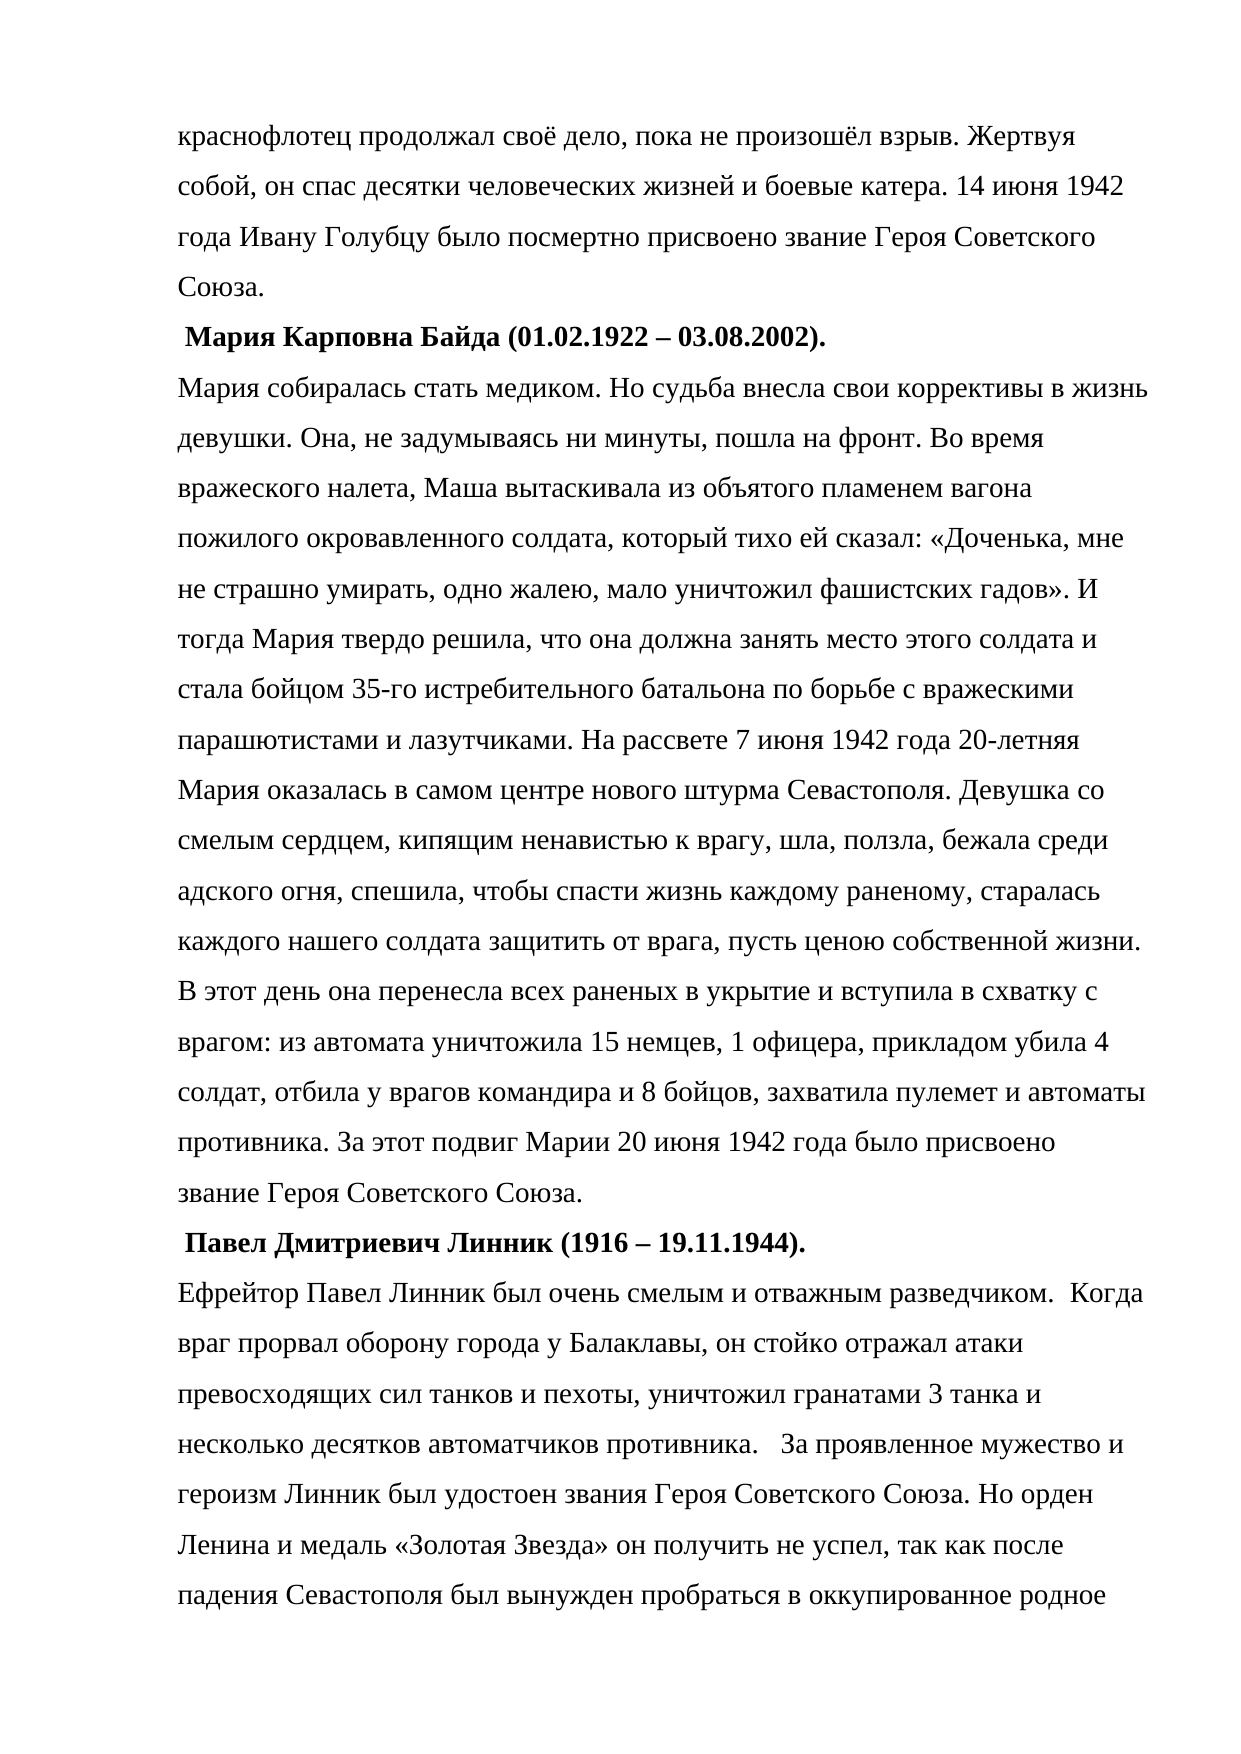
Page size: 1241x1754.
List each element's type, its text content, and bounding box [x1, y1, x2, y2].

text Мария собиралась стать медиком. Но судьба внесла свои коррективы в жизнь девушки. Она, не задумываясь ни минуты, пошла на фронт. Во время вражеского налета, Маша вытаскивала из объятого пламенем вагона пожилого окровавленного солдата, который тихо ей сказал: «Доченька, мне не страшно умирать, одно жалею, мало уничтожил фашистских гадов». И тогда Мария твердо решила, что она должна занять место этого солдата и стала бойцом 35-го истребительного батальона по борьбе с вражескими парашютистами и лазутчиками. На рассвете 7 июня 1942 года 20-летняя Мария оказалась в самом центре нового штурма Севастополя. Девушка со смелым сердцем, кипящим ненавистью к врагу, шла, ползла, бежала среди адского огня, спешила, чтобы спасти жизнь каждому раненому, старалась каждого нашего солдата защитить от врага, пусть ценою собственной жизни. В этот день она перенесла всех раненых в укрытие и вступила в схватку с врагом: из автомата уничтожила 15 немцев, 1 офицера, прикладом убила 4 солдат, отбила у врагов командира и 8 бойцов, захватила пулемет и автоматы противника. За этот подвиг Марии 20 июня 1942 года было присвоено звание Героя Советского Союза. [177, 370, 1152, 1208]
text Павел Дмитриевич Линник (1916 – 19.11.1944). [177, 1225, 1152, 1258]
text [177, 1275, 1152, 1611]
text Мария Карповна Байда (01.02.1922 – 03.08.2002). [177, 319, 1152, 353]
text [177, 118, 1152, 303]
